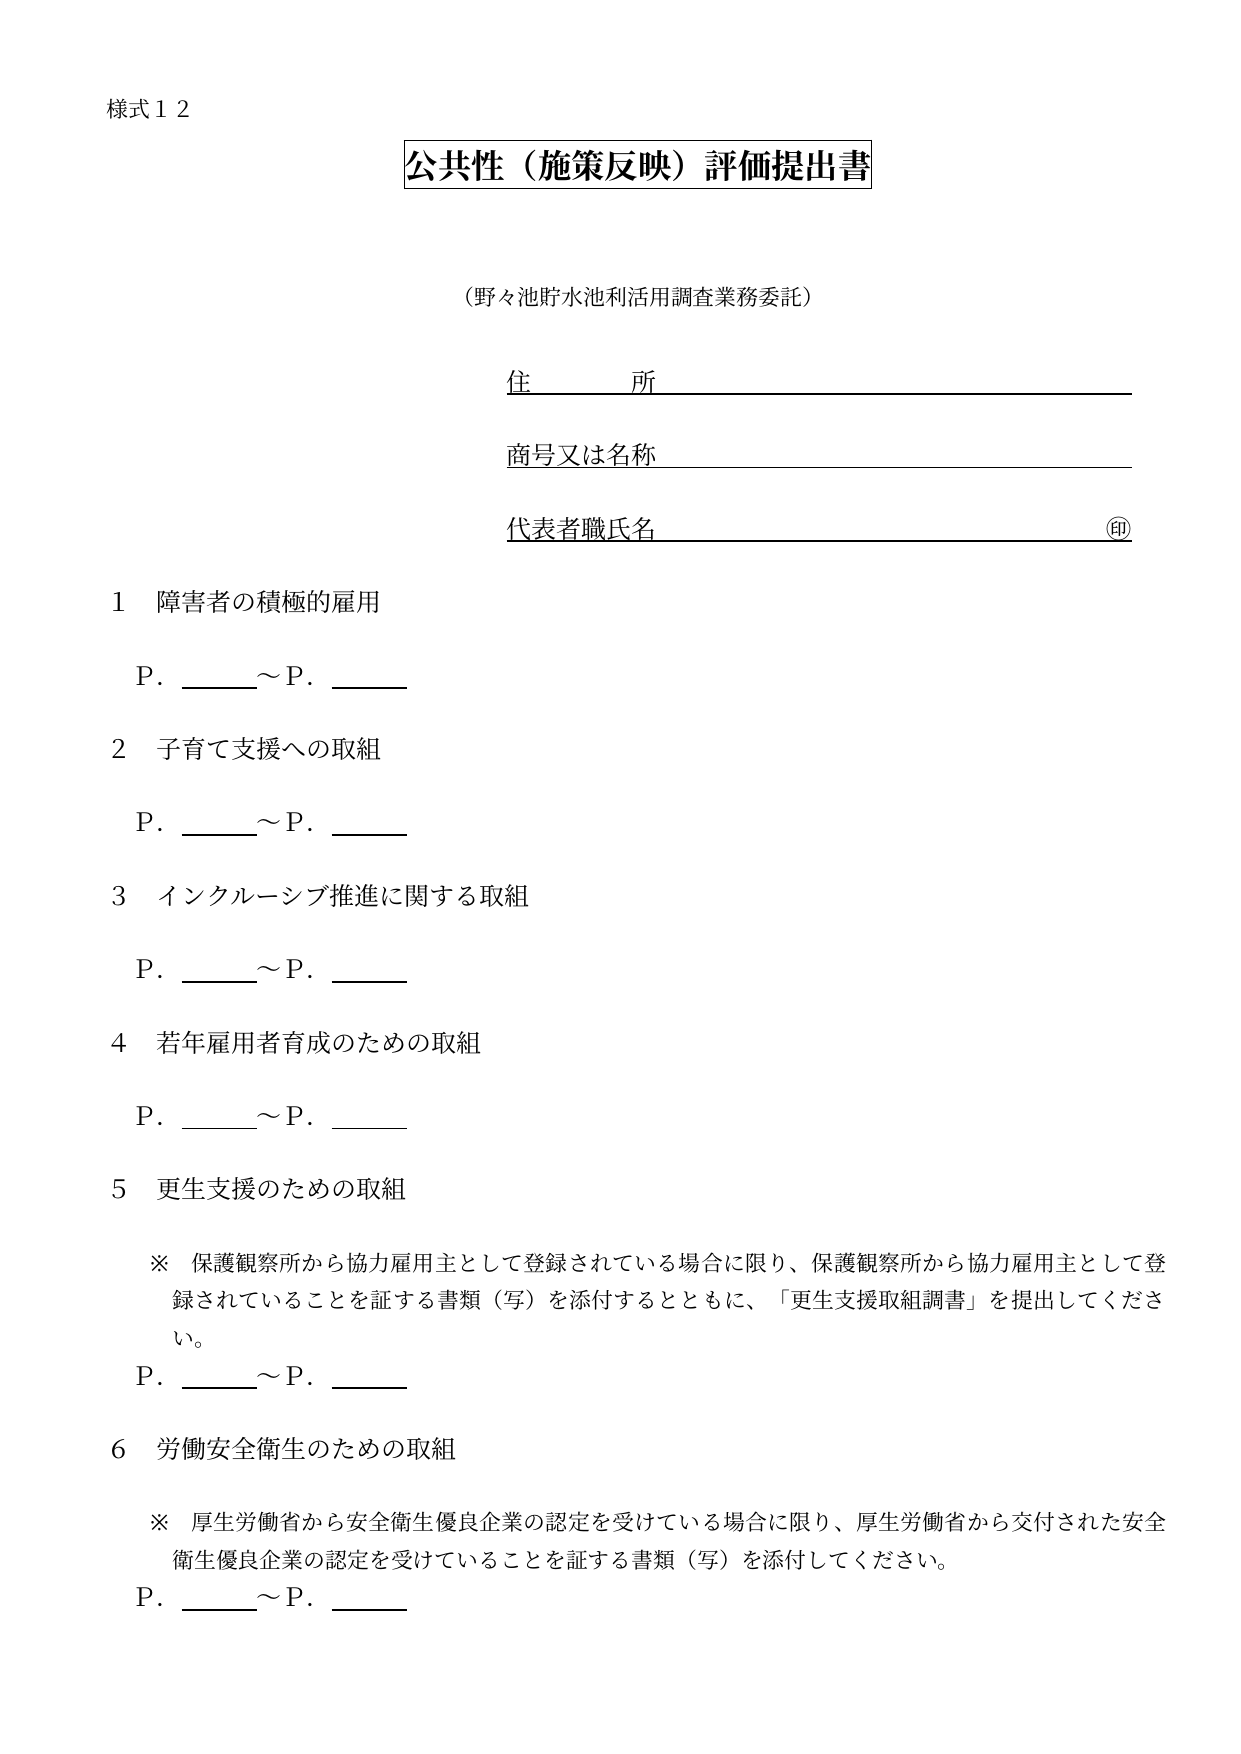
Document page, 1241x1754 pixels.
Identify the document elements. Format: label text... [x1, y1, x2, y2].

text ５ 更生支援のための取組 [106, 1169, 1169, 1207]
text ６ 労働安全衛生のための取組 [106, 1429, 1169, 1466]
text 住 所 [106, 362, 1169, 399]
text Ｐ． ～Ｐ． [106, 1355, 1169, 1393]
text Ｐ． ～Ｐ． [106, 949, 1169, 987]
text Ｐ． ～Ｐ． [106, 655, 1169, 693]
text Ｐ． ～Ｐ． [106, 802, 1169, 840]
text Ｐ． ～Ｐ． [106, 1577, 1169, 1615]
text 商号又は名称 [106, 435, 1169, 473]
text （野々池貯水池利活用調査業務委託） [106, 277, 1169, 314]
text 様式１２ [106, 89, 1169, 127]
text １ 障害者の積極的雇用 [106, 582, 1169, 619]
text ※ 厚生労働省から安全衛生優良企業の認定を受けている場合に限り、厚生労働省から交付された安全衛生優良企業の認定を受けていることを証する書類（写）を添付してください。 [150, 1502, 1169, 1577]
text ２ 子育て支援への取組 [106, 729, 1169, 766]
text ※ 保護観察所から協力雇用主として登録されている場合に限り、保護観察所から協力雇用主として登録されていることを証する書類（写）を添付するとともに、「更生支援取組調書」を提出してください。 [150, 1243, 1169, 1355]
text Ｐ． ～Ｐ． [106, 1096, 1169, 1133]
text 代表者職氏名 ㊞ [106, 508, 1169, 546]
text ４ 若年雇用者育成のための取組 [106, 1023, 1169, 1060]
text ３ インクルーシブ推進に関する取組 [106, 876, 1169, 913]
text 公共性（施策反映）評価提出書 [106, 127, 1169, 202]
